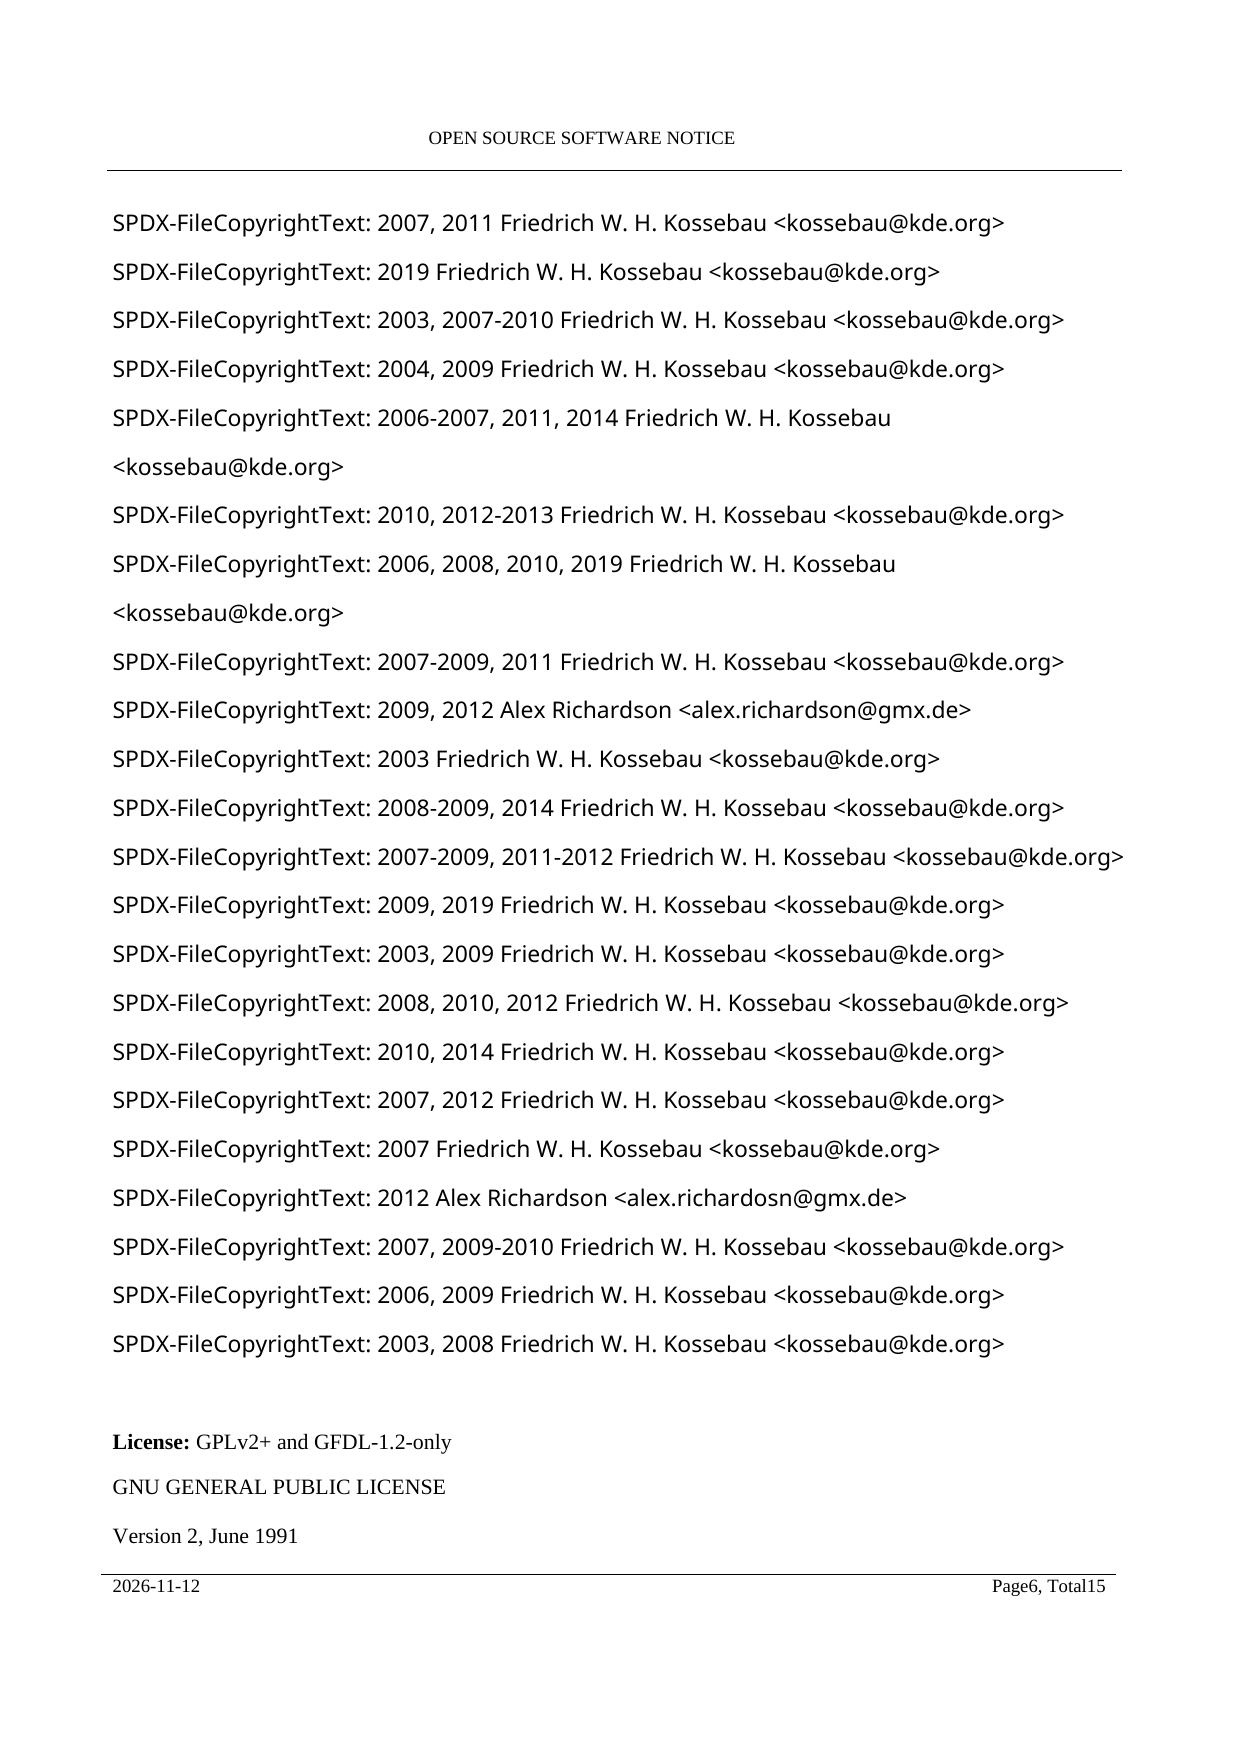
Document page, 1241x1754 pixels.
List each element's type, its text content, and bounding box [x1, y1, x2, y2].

text License: GPLv2+ and GFDL-1.2-only [112, 1425, 1128, 1458]
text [112, 206, 1128, 1409]
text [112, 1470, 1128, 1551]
